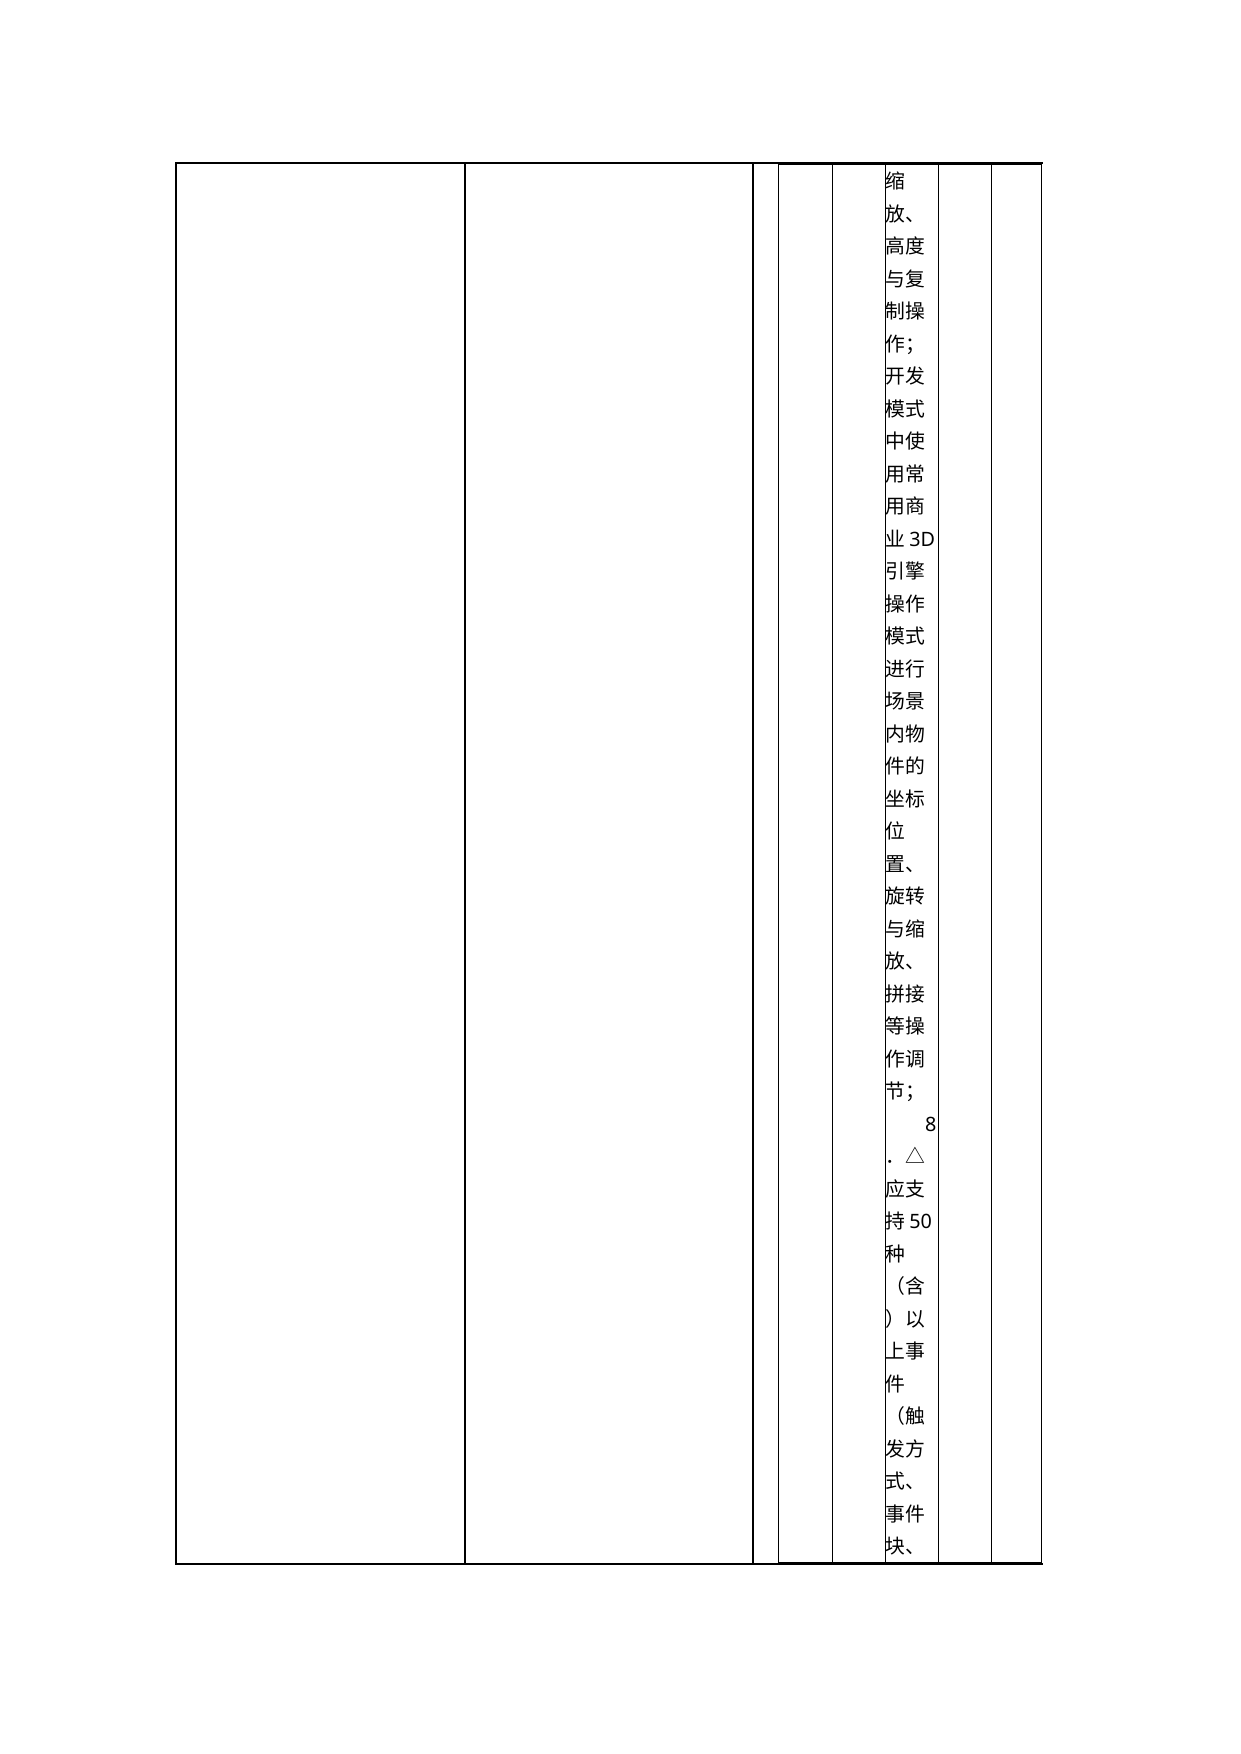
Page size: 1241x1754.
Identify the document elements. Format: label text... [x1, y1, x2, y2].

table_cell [886, 165, 938, 1562]
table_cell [992, 165, 1041, 1562]
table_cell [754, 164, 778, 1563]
table_cell 1 [466, 164, 752, 1563]
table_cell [833, 165, 885, 1562]
table_cell [177, 164, 464, 1563]
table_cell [779, 165, 832, 1562]
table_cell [939, 165, 991, 1562]
